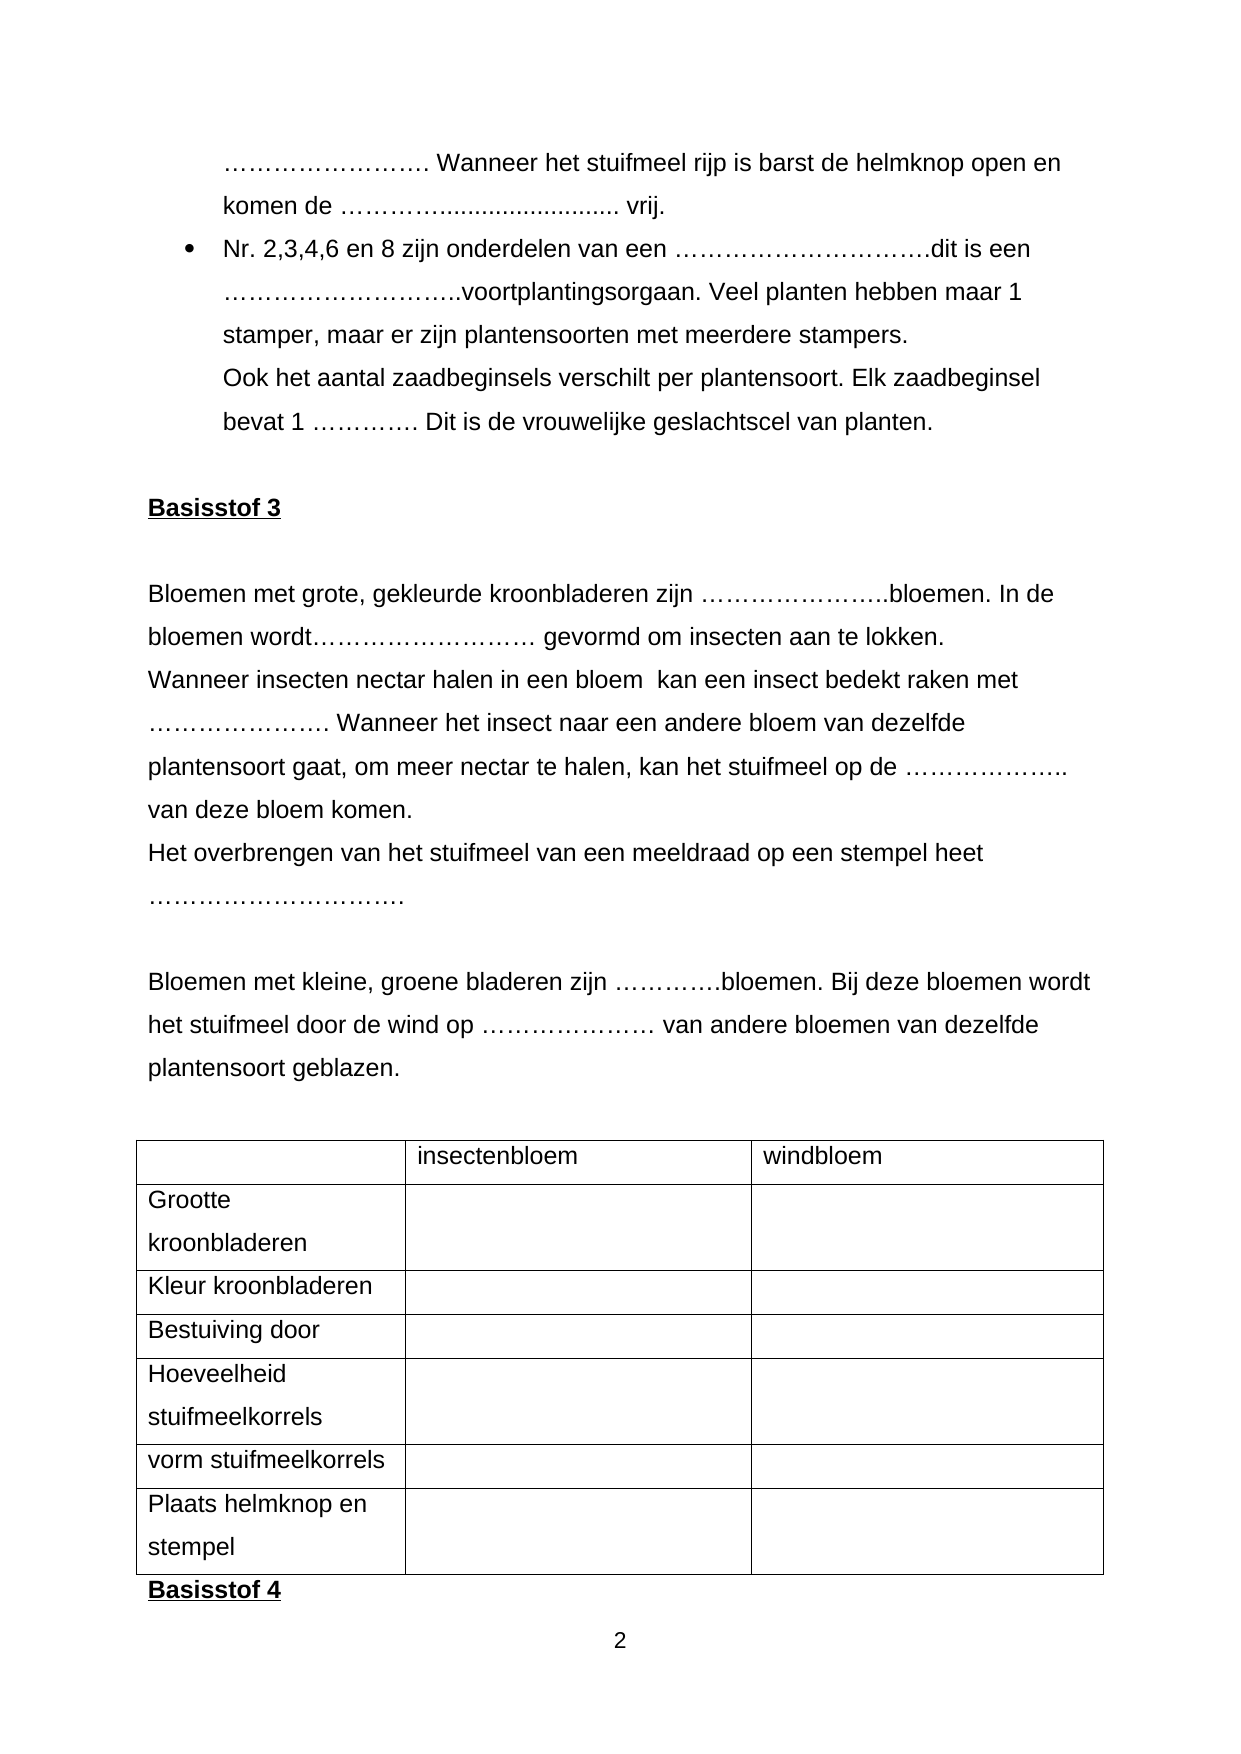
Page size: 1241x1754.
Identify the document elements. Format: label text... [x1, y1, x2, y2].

table_header [137, 1141, 405, 1184]
table_cell vorm stuifmeelkorrels [137, 1445, 405, 1488]
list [185, 148, 1093, 219]
table_cell Plaats helmknop en stempel [137, 1489, 405, 1574]
text Bloemen met kleine, groene bladeren zijn ………….bloemen. Bij deze bloemen wordt het stuifmeel door de wind op ………………… van andere bloemen van dezelfde plantensoort geblazen. [148, 967, 1093, 1082]
text Basisstof 4 [148, 1575, 1093, 1604]
text Bloemen met grote, gekleurde kroonbladeren zijn …………………..bloemen. In de bloemen wordt……………………… gevormd om insecten aan te lokken. [148, 579, 1093, 651]
table_cell [752, 1359, 1103, 1444]
table_cell [406, 1489, 751, 1574]
table_cell [406, 1359, 751, 1444]
table_cell Bestuiving door [137, 1315, 405, 1358]
table_cell [752, 1445, 1103, 1488]
table_cell Hoeveelheid stuifmeelkorrels [137, 1359, 405, 1444]
table_cell [406, 1271, 751, 1314]
table_cell [752, 1315, 1103, 1358]
list Nr. 2,3,4,6 en 8 zijn onderdelen van een ………………………….dit is een ………………………..voortplantingsorgaan. Veel planten hebben maar 1 stamper, maar er zijn plantensoorten met meerdere stampers. [185, 234, 1093, 349]
text Basisstof 3 [148, 493, 1093, 521]
table_cell Kleur kroonbladeren [137, 1271, 405, 1314]
table_cell [406, 1315, 751, 1358]
table_cell [752, 1271, 1103, 1314]
table_header insectenbloem [406, 1141, 751, 1184]
table_cell Grootte kroonbladeren [137, 1185, 405, 1270]
text Wanneer insecten nectar halen in een bloem kan een insect bedekt raken met …………………. Wanneer het insect naar een andere bloem van dezelfde plantensoort gaat, om meer nectar te halen, kan het stuifmeel op de ……………….. van deze bloem komen. [148, 665, 1093, 823]
table_cell [406, 1185, 751, 1270]
text Het overbrengen van het stuifmeel van een meeldraad op een stempel heet …………………………. [148, 838, 1093, 909]
table_cell [752, 1185, 1103, 1270]
table_header windbloem [752, 1141, 1103, 1184]
list Ook het aantal zaadbeginsels verschilt per plantensoort. Elk zaadbeginsel bevat 1 …………. Dit is de vrouwelijke geslachtscel van planten. [223, 363, 1093, 435]
table_cell [406, 1445, 751, 1488]
table_cell [752, 1489, 1103, 1574]
